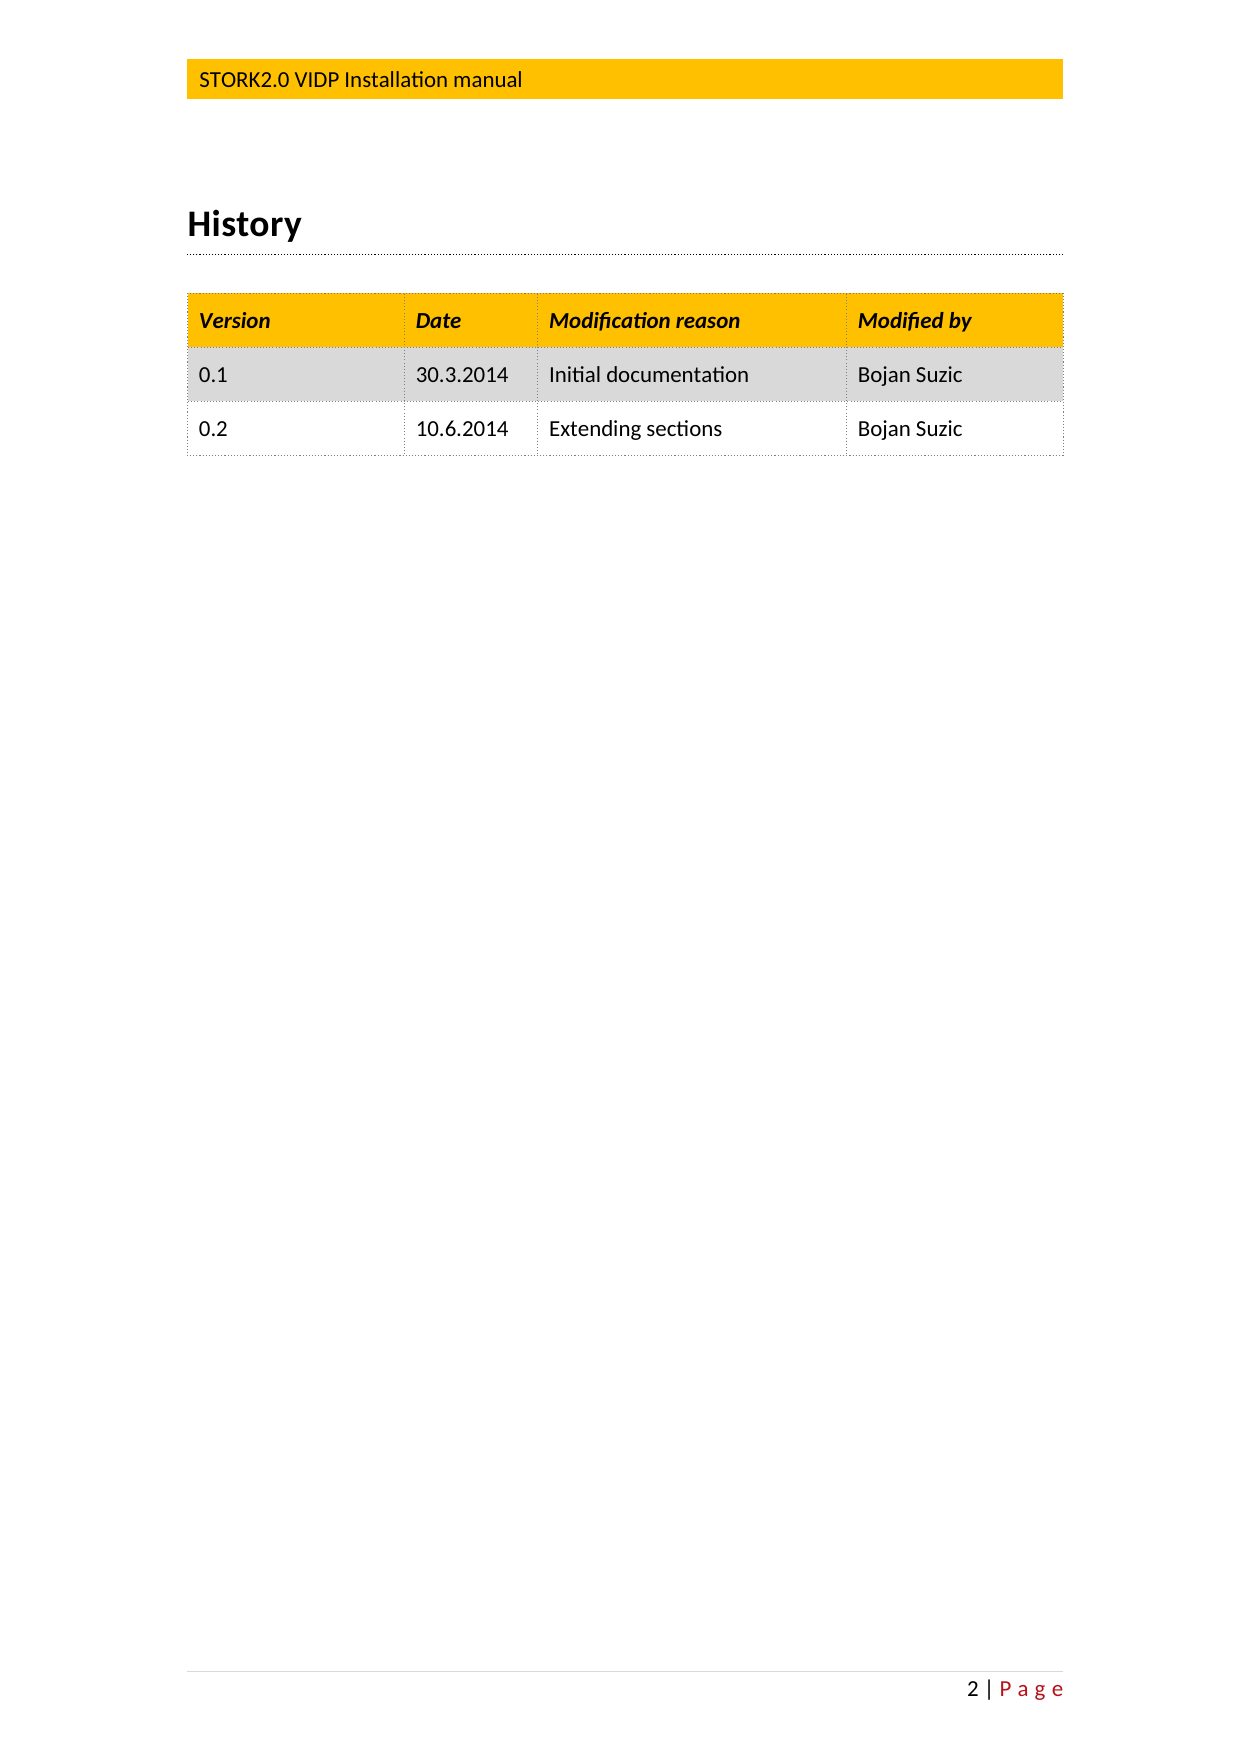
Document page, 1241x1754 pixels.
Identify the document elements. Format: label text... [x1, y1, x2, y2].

table_cell Bojan Suzic [846, 347, 1063, 401]
table_cell 0.1 [188, 347, 404, 401]
table_header Modified by [846, 293, 1063, 347]
table_header Date [404, 293, 538, 347]
table_cell 30.3.2014 [404, 347, 538, 401]
table_cell Bojan Suzic [846, 401, 1063, 455]
table_cell Initial documentation [538, 347, 846, 401]
table_cell 10.6.2014 [404, 401, 538, 455]
table_header Version [188, 293, 404, 347]
table_cell Extending sections [538, 401, 846, 455]
title History [187, 200, 1063, 255]
table_cell 0.2 [188, 401, 404, 455]
table_header Modification reason [538, 293, 846, 347]
